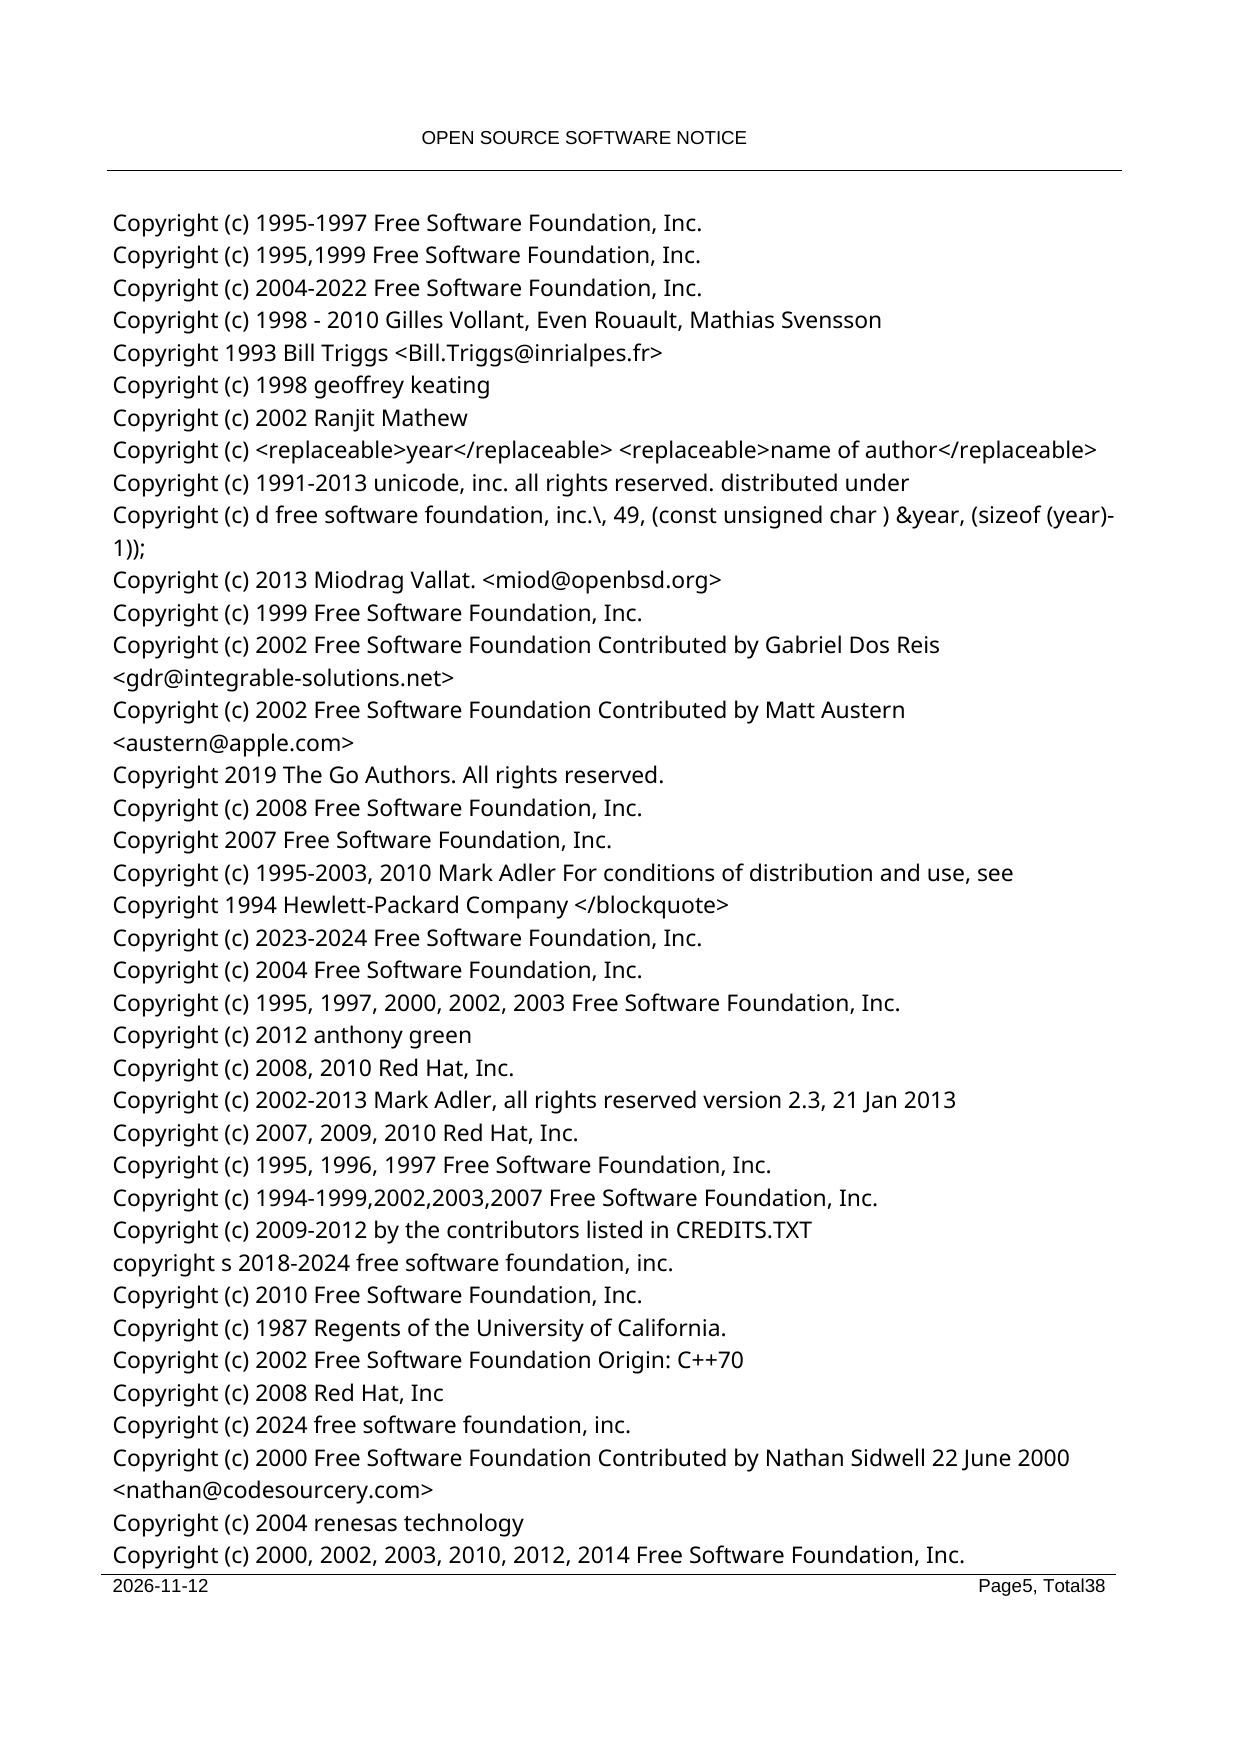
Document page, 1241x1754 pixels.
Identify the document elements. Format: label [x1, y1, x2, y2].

text [112, 206, 1128, 1571]
